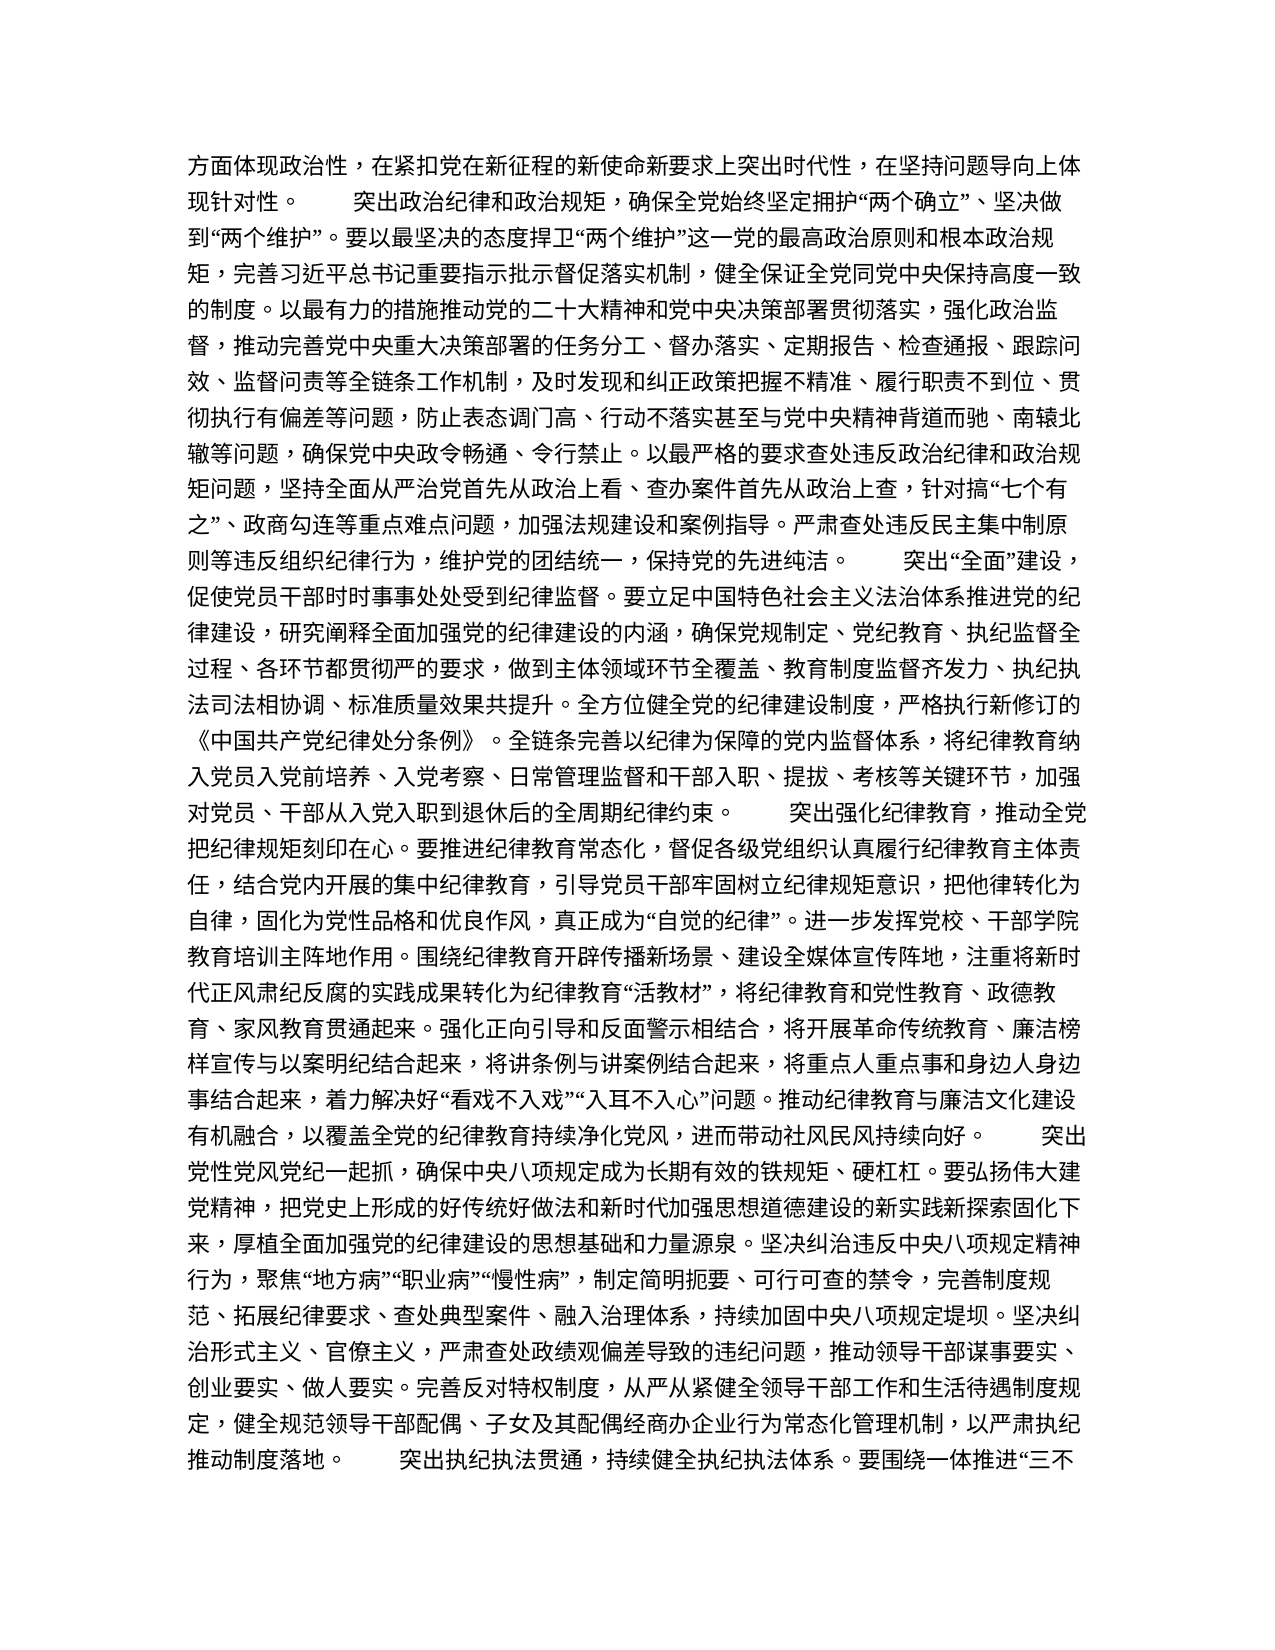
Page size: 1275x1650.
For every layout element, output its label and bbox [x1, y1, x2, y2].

text [187, 150, 1087, 1475]
